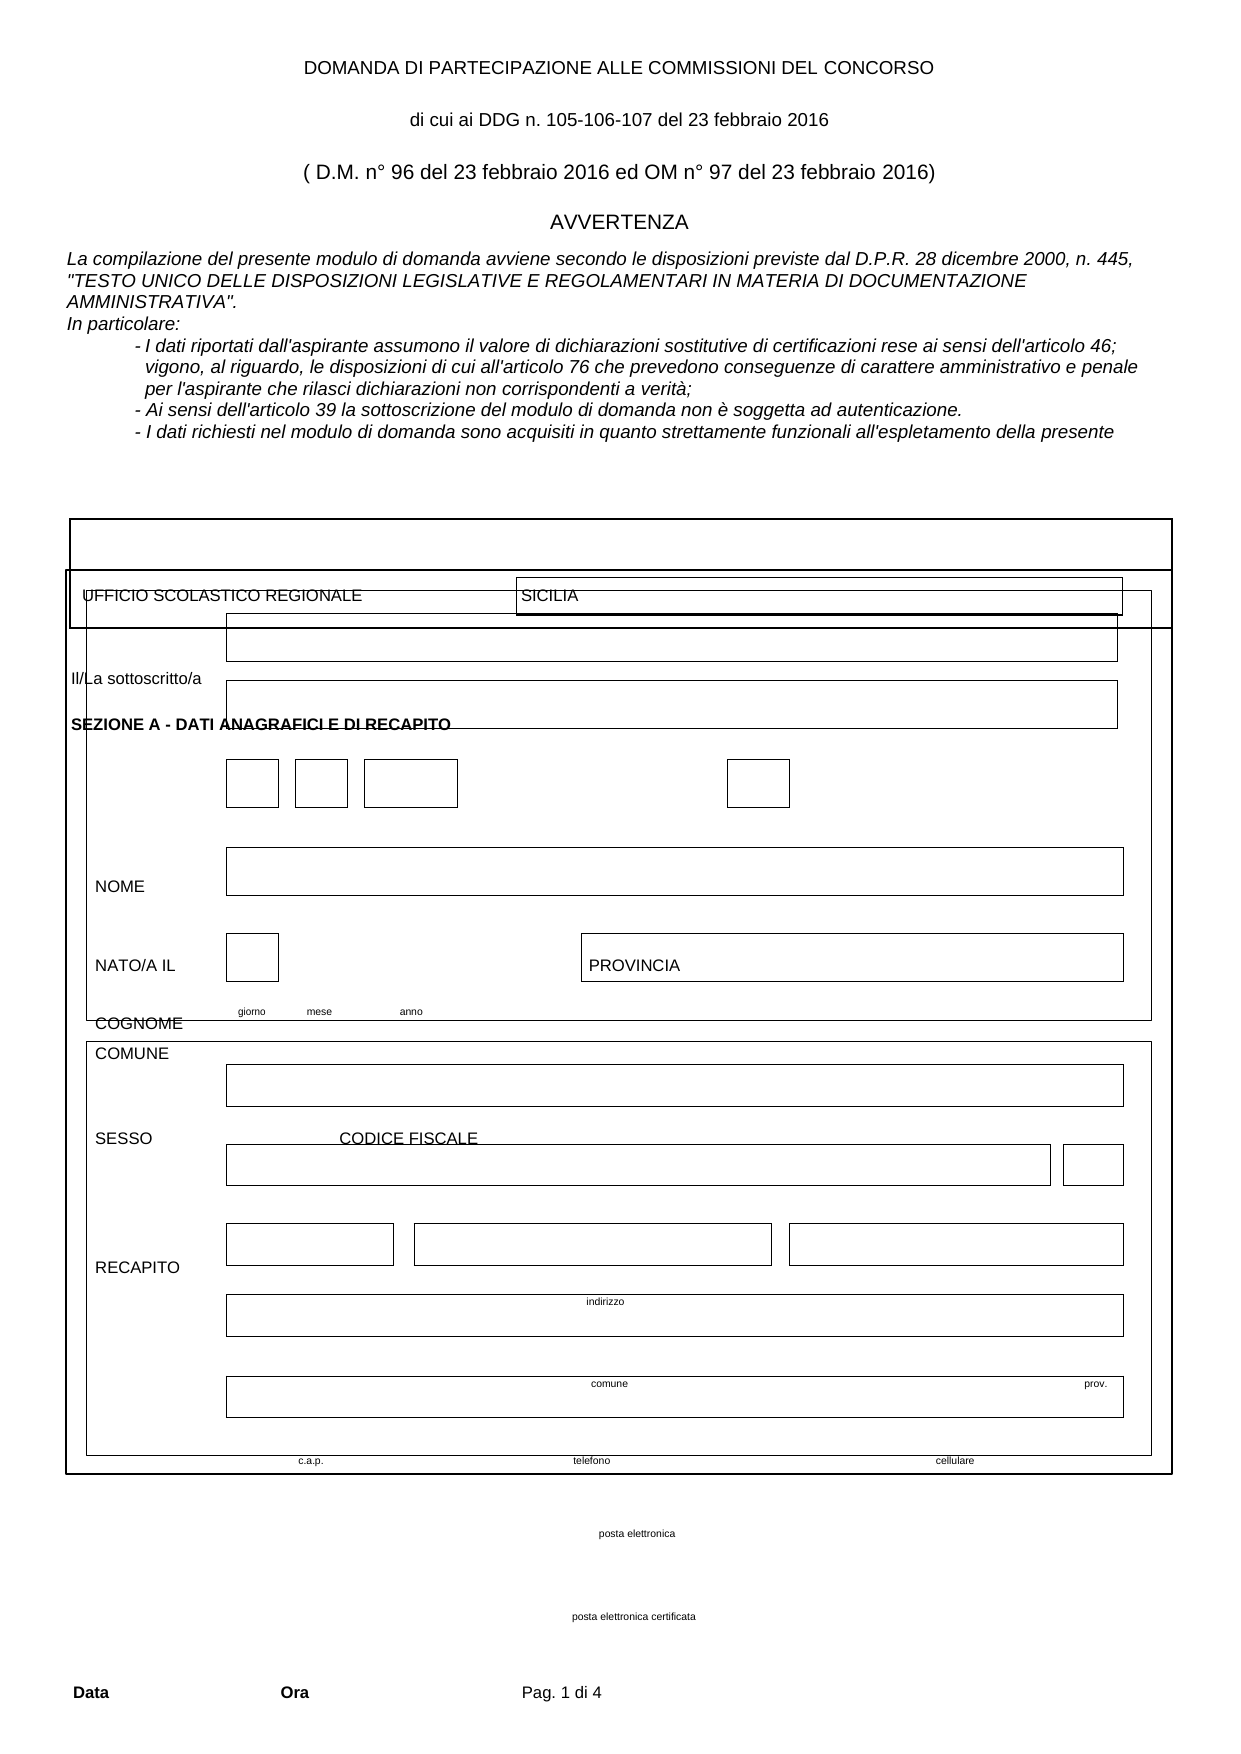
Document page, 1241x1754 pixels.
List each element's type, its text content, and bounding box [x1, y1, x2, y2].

subtitle La compilazione del presente modulo di domanda avviene secondo le disposizioni previste dal D.P.R. 28 dicembre 2000, n. 445, "TESTO UNICO DELLE DISPOSIZIONI LEGISLATIVE E REGOLAMENTARI IN MATERIA DI DOCUMENTAZIONE AMMINISTRATIVA". [67, 248, 1136, 313]
text AVVERTENZA [300, 210, 938, 234]
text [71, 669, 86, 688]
list I dati riportati dall'aspirante assumono il valore di dichiarazioni sostitutive di certificazioni rese ai sensi dell'articolo 46; vigono, al riguardo, le disposizioni di cui all'articolo 76 che prevedono conseguenze di carattere amministrativo e penale per l'aspirante che rilasci dichiarazioni non corrispondenti a verità; [134, 334, 1138, 399]
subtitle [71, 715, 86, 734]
text ( D.M. n° 96 del 23 febbraio 2016 ed OM n° 97 del 23 febbraio 2016) [300, 160, 938, 184]
text In particolare: [67, 313, 1136, 334]
text Il/La sottoscritto/a [87, 669, 1136, 688]
text di cui ai DDG n. 105-106-107 del 23 febbraio 2016 [300, 109, 938, 131]
text DOMANDA DI PARTECIPAZIONE ALLE COMMISSIONI DEL CONCORSO [303, 57, 1136, 78]
list Ai sensi dell'articolo 39 la sottoscrizione del modulo di domanda non è soggetta ad autenticazione. [134, 399, 1136, 421]
subtitle SEZIONE A - DATI ANAGRAFICI E DI RECAPITO [87, 715, 1136, 734]
list I dati richiesti nel modulo di domanda sono acquisiti in quanto strettamente funzionali all'espletamento della presente [134, 421, 1136, 442]
